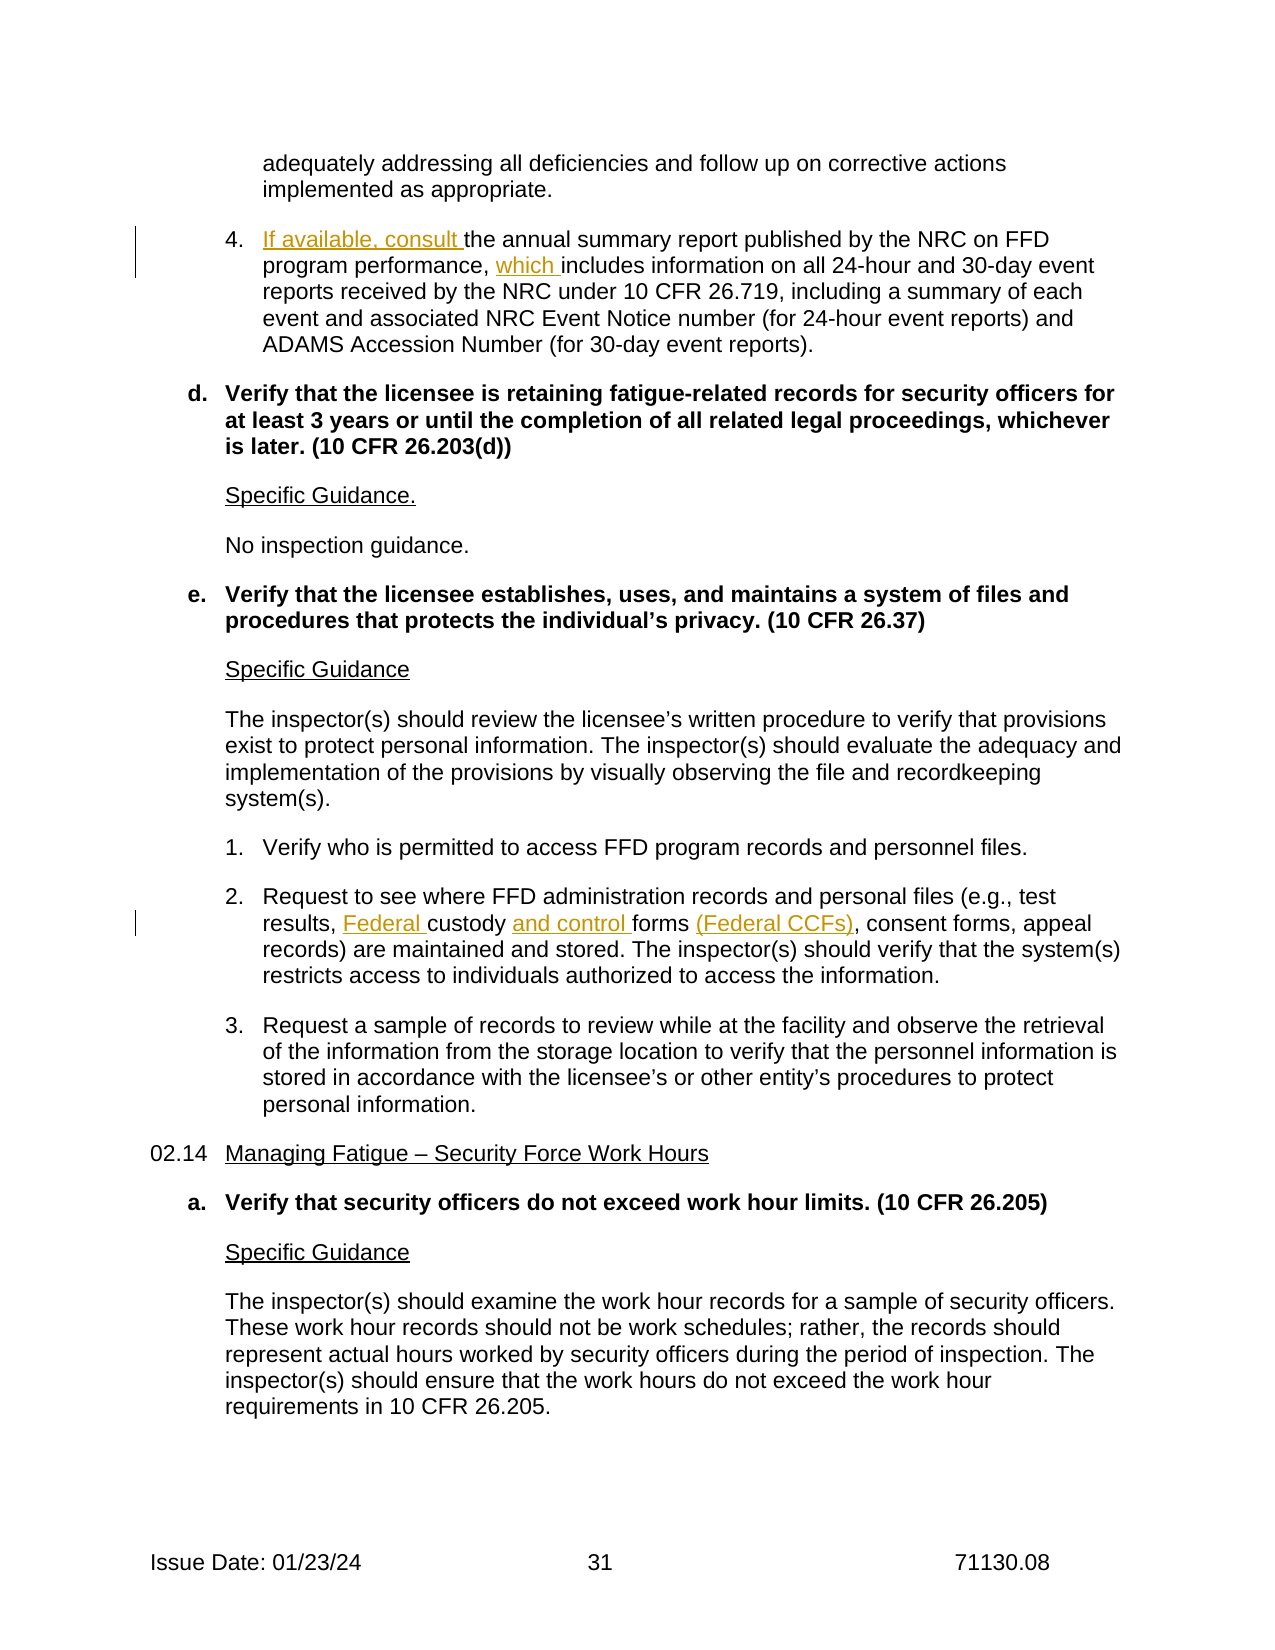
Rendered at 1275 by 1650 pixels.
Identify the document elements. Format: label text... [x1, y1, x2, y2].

text Specific Guidance [225, 1238, 1125, 1265]
list Verify that security officers do not exceed work hour limits. (10 CFR 26.205) [187, 1189, 1125, 1216]
text Specific Guidance [225, 656, 1125, 683]
list Request a sample of records to review while at the facility and observe the retrieval of the information from the storage location to verify that the personnel information is stored in accordance with the licensee’s or other entity’s procedures to protect personal information. [225, 1012, 1125, 1117]
list the annual summary report published by the NRC on FFD program performance, includes information on all 24-hour and 30-day event reports received by the NRC under 10 CFR 26.719, including a summary of each event and associated NRC Event Notice number (for 24-hour event reports) and ADAMS Accession Number (for 30-day event reports). [225, 226, 1125, 357]
text The inspector(s) should examine the work hour records for a sample of security officers. These work hour records should not be work schedules; rather, the records should represent actual hours worked by security officers during the period of inspection. The inspector(s) should ensure that the work hours do not exceed the work hour requirements in 10 CFR 26.205. [225, 1288, 1125, 1419]
text The inspector(s) should review the licensee’s written procedure to verify that provisions exist to protect personal information. The inspector(s) should evaluate the adequacy and implementation of the provisions by visually observing the file and recordkeeping system(s). [225, 706, 1125, 811]
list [225, 150, 1125, 203]
text Specific Guidance. [225, 482, 1125, 509]
list Verify that the licensee is retaining fatigue-related records for security officers for at least 3 years or until the completion of all related legal proceedings, whichever is later. (10 CFR 26.203(d)) [187, 380, 1125, 459]
list Verify that the licensee establishes, uses, and maintains a system of files and procedures that protects the individual’s privacy. (10 CFR 26.37) [187, 581, 1125, 633]
list Verify who is permitted to access FFD program records and personnel files. [225, 834, 1125, 860]
text No inspection guidance. [225, 532, 1125, 558]
list Request to see where FFD administration records and personal files (e.g., test results, custody forms , consent forms, appeal records) are maintained and stored. The inspector(s) should verify that the system(s) restricts access to individuals authorized to access the information. [225, 883, 1125, 989]
subtitle 02.14 Managing Fatigue – Security Force Work Hours [150, 1140, 1125, 1166]
